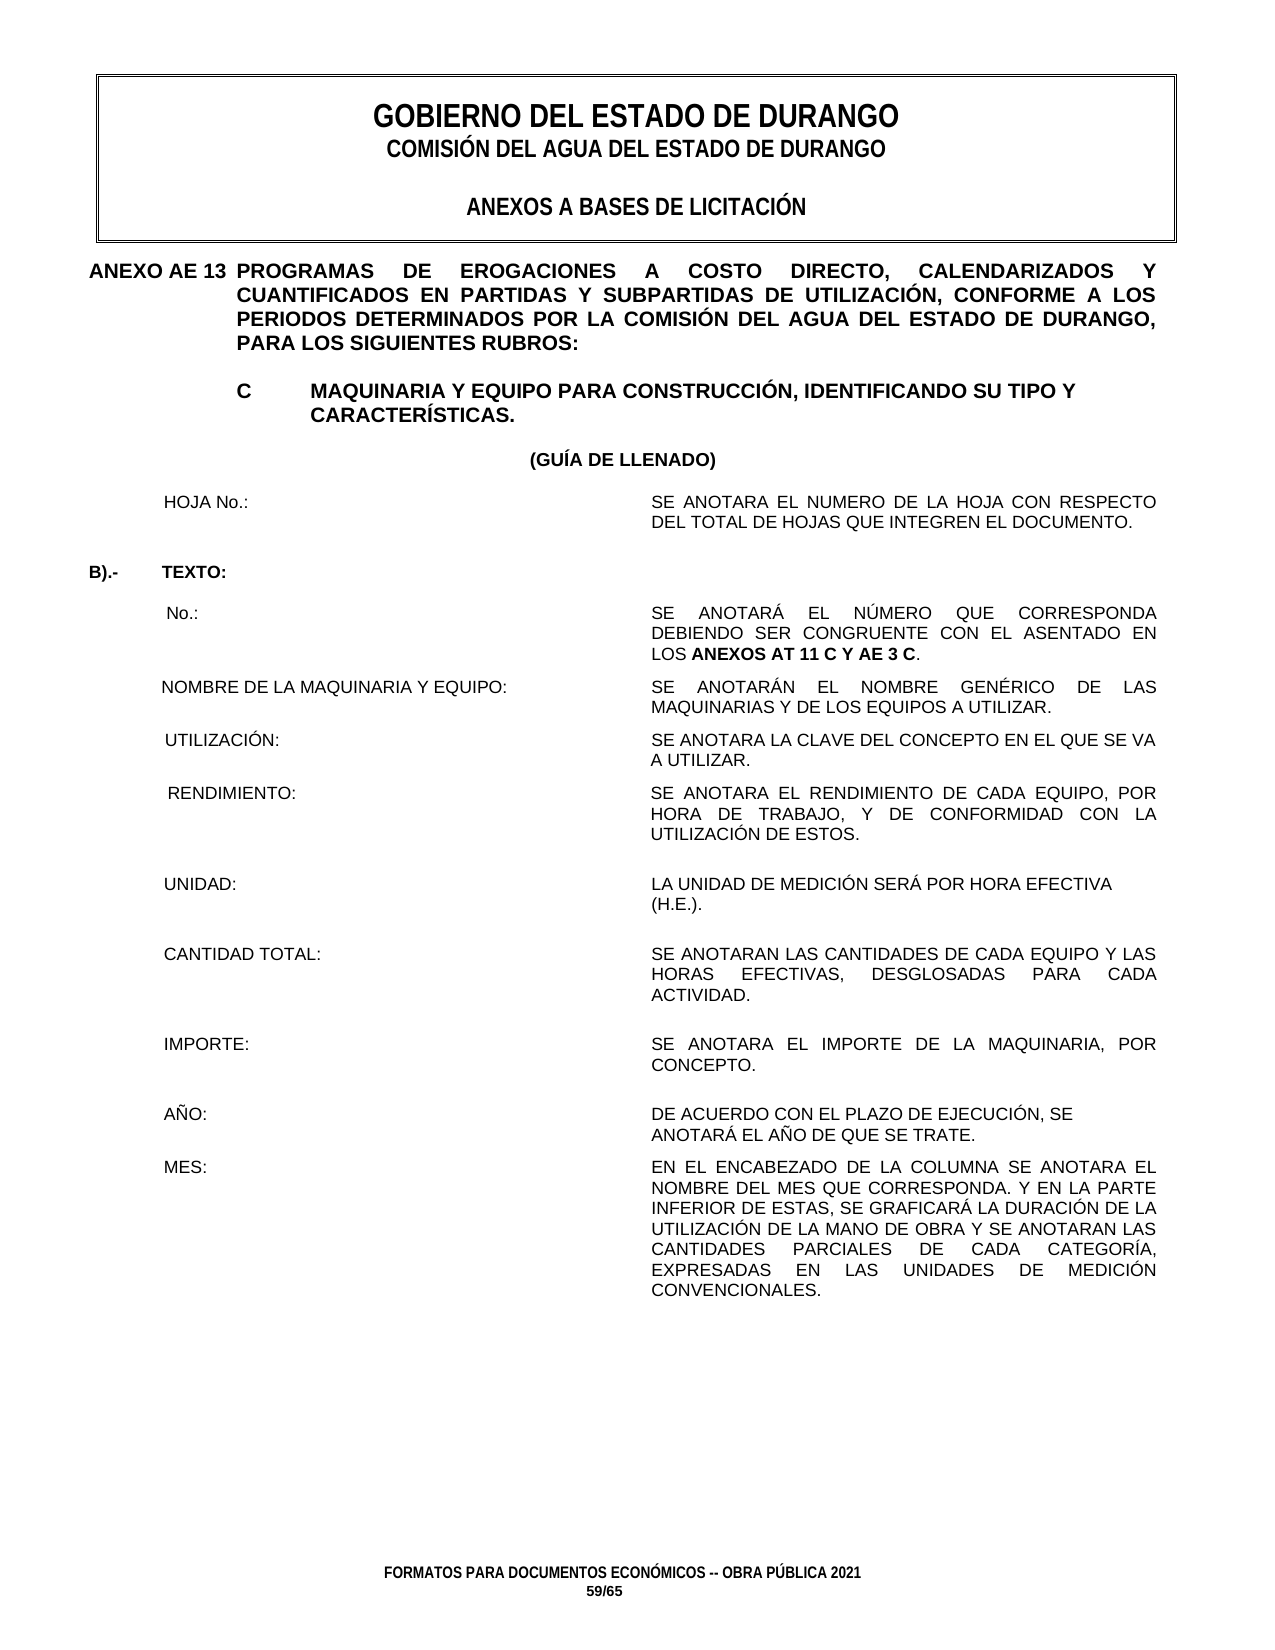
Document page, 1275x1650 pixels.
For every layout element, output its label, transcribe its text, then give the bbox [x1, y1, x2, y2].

text IMPORTE: SE ANOTARA EL IMPORTE DE LA MAQUINARIA, POR CONCEPTO. [164, 1034, 1157, 1075]
text AÑO: DE ACUERDO CON EL PLAZO DE EJECUCIÓN, SE ANOTARÁ EL AÑO DE QUE SE TRATE. [164, 1104, 1157, 1145]
text B).- TEXTO: [89, 562, 1157, 582]
text RENDIMIENTO: SE ANOTARA EL RENDIMIENTO DE CADA EQUIPO, POR HORA DE TRABAJO, Y DE CONFORMIDAD CON LA UTILIZACIÓN DE ESTOS. [167, 783, 1157, 844]
text CANTIDAD TOTAL: SE ANOTARAN LAS CANTIDADES DE CADA EQUIPO Y LAS HORAS EFECTIVAS, DESGLOSADAS PARA CADA ACTIVIDAD. [164, 943, 1157, 1005]
text UTILIZACIÓN: SE ANOTARA LA CLAVE DEL CONCEPTO EN EL QUE SE VA A UTILIZAR. [164, 730, 1157, 771]
text NOMBRE DE LA MAQUINARIA Y EQUIPO: SE ANOTARÁN EL NOMBRE GENÉRICO DE LAS MAQUINARIAS Y DE LOS EQUIPOS A UTILIZAR. [161, 676, 1157, 717]
text MES: EN EL ENCABEZADO DE LA COLUMNA SE ANOTARA EL NOMBRE DEL MES QUE CORRESPONDA. Y EN LA PARTE INFERIOR DE ESTAS, SE GRAFICARÁ LA DURACIÓN DE LA UTILIZACIÓN DE LA MANO DE OBRA Y SE ANOTARAN LAS CANTIDADES PARCIALES DE CADA CATEGORÍA, EXPRESADAS EN LAS UNIDADES DE MEDICIÓN CONVENCIONALES. [164, 1157, 1157, 1300]
text UNIDAD: LA UNIDAD DE MEDICIÓN SERÁ POR HORA EFECTIVA (H.E.). [164, 873, 1157, 914]
text No.: SE ANOTARÁ EL NÚMERO QUE CORRESPONDA DEBIENDO SER CONGRUENTE CON EL ASENTADO EN LOS ANEXOS AT 11 C Y AE 3 C. [118, 603, 1157, 664]
text HOJA No.: SE ANOTARA EL NUMERO DE LA HOJA CON RESPECTO DEL TOTAL DE HOJAS QUE INTEGREN EL DOCUMENTO. [164, 492, 1157, 533]
